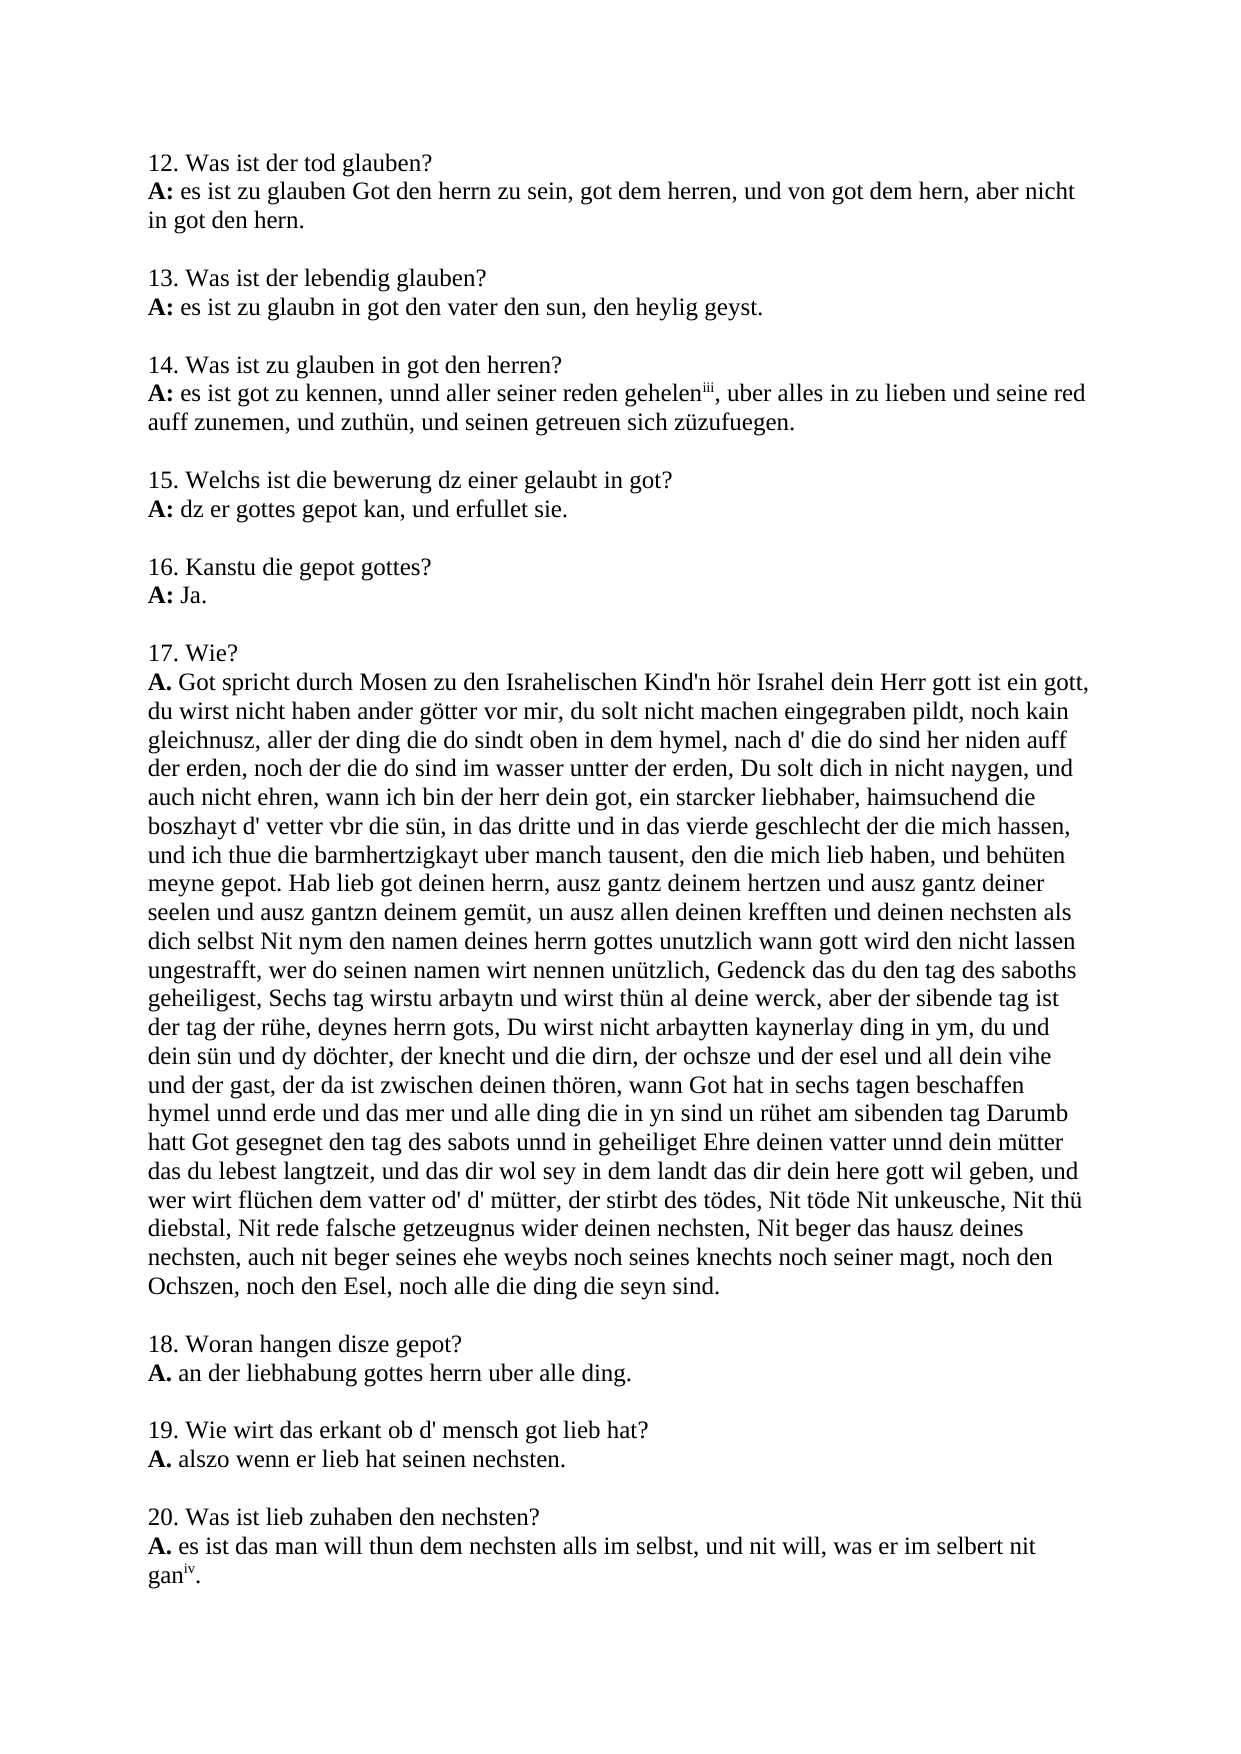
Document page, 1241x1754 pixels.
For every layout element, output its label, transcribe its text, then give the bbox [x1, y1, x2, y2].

text 12. Was ist der tod glauben? A: es ist zu glauben Got den herrn zu sein, got dem herren, und von got dem hern, aber nicht in got den hern. [148, 148, 1093, 234]
text 19. Wie wirt das erkant ob d' mensch got lieb hat? A. alszo wenn er lieb hat seinen nechsten. [148, 1416, 1093, 1473]
text 13. Was ist der lebendig glauben? A: es ist zu glaubn in got den vater den sun, den heylig geyst. [148, 263, 1093, 321]
text 17. Wie? A. Got spricht durch Mosen zu den Israhelischen Kind'n hör Israhel dein Herr gott ist ein gott, du wirst nicht haben ander götter vor mir, du solt nicht machen eingegraben pildt, noch kain gleichnusz, aller der ding die do sindt oben in dem hymel, nach d' die do sind her niden auff der erden, noch der die do sind im wasser untter der erden, Du solt dich in nicht naygen, und auch nicht ehren, wann ich bin der herr dein got, ein starcker liebhaber, haimsuchend die boszhayt d' vetter vbr die sün, in das dritte und in das vierde geschlecht der die mich hassen, und ich thue die barmhertzigkayt uber manch tausent, den die mich lieb haben, und behüten meyne gepot. Hab lieb got deinen herrn, ausz gantz deinem hertzen und ausz gantz deiner seelen und ausz gantzn deinem gemüt, un ausz allen deinen krefften und deinen nechsten als dich selbst Nit nym den namen deines herrn gottes unutzlich wann gott wird den nicht lassen ungestrafft, wer do seinen namen wirt nennen unützlich, Gedenck das du den tag des saboths geheiligest, Sechs tag wirstu arbaytn und wirst thün al deine werck, aber der sibende tag ist der tag der rühe, deynes herrn gots, Du wirst nicht arbaytten kaynerlay ding in ym, du und dein sün und dy döchter, der knecht und die dirn, der ochsze und der esel und all dein vihe und der gast, der da ist zwischen deinen thören, wann Got hat in sechs tagen beschaffen hymel unnd erde und das mer und alle ding die in yn sind un rühet am sibenden tag Darumb hatt Got gesegnet den tag des sabots unnd in geheiliget Ehre deinen vatter unnd dein mütter das du lebest langtzeit, und das dir wol sey in dem landt das dir dein here gott wil geben, und wer wirt flüchen dem vatter od' d' mütter, der stirbt des tödes, Nit töde Nit unkeusche, Nit thü diebstal, Nit rede falsche getzeugnus wider deinen nechsten, Nit beger das hausz deines nechsten, auch nit beger seines ehe weybs noch seines knechts noch seiner magt, noch den Ochszen, noch den Esel, noch alle die ding die seyn sind. [148, 638, 1093, 1300]
text 16. Kanstu die gepot gottes? A: Ja. [148, 552, 1093, 609]
text 20. Was ist lieb zuhaben den nechsten? A. es ist das man will thun dem nechsten alls im selbst, und nit will, was er im selbert nit gan. [148, 1502, 1093, 1588]
text 15. Welchs ist die bewerung dz einer gelaubt in got? A: dz er gottes gepot kan, und erfullet sie. [148, 465, 1093, 523]
text 14. Was ist zu glauben in got den herren? A: es ist got zu kennen, unnd aller seiner reden gehelen, uber alles in zu lieben und seine red auff zunemen, und zuthün, und seinen getreuen sich züzufuegen. [148, 350, 1093, 436]
text 18. Woran hangen disze gepot? A. an der liebhabung gottes herrn uber alle ding. [148, 1329, 1093, 1386]
